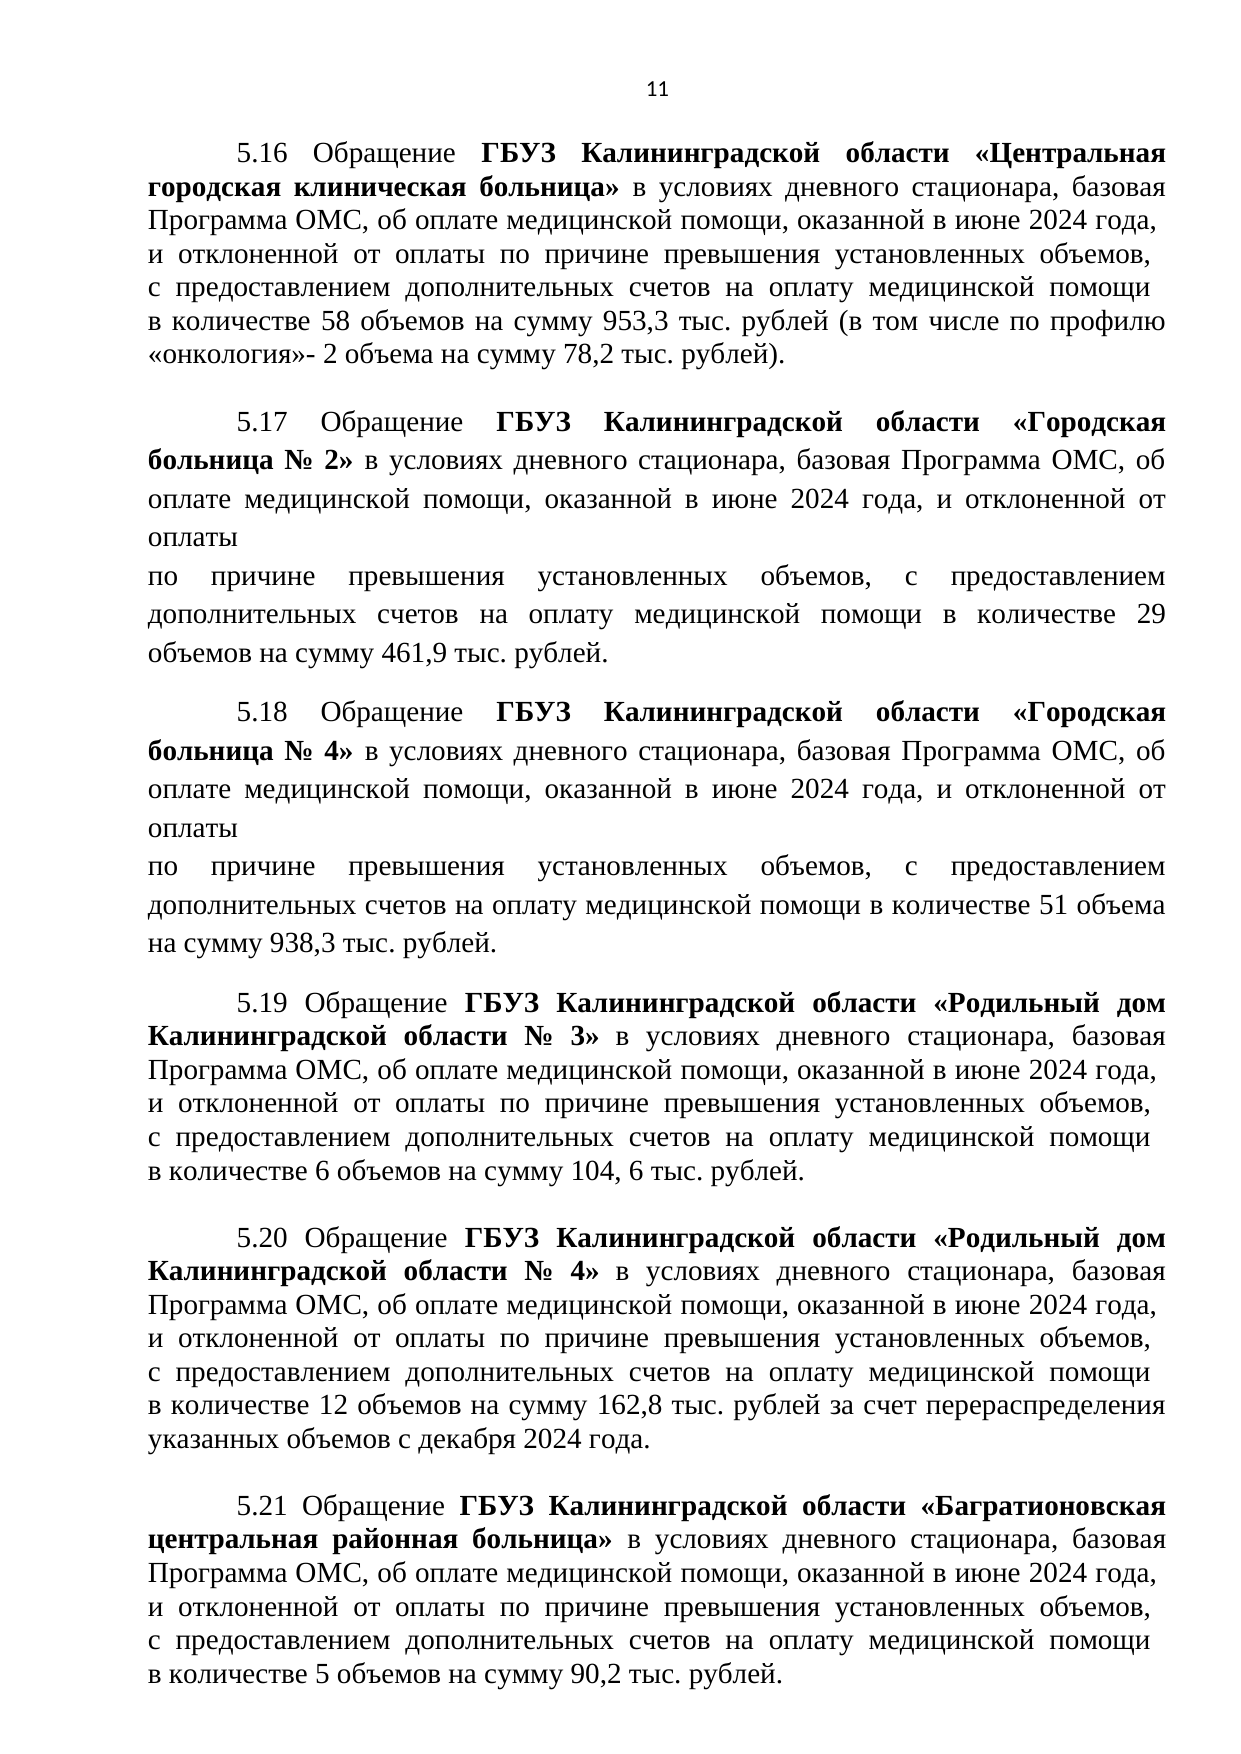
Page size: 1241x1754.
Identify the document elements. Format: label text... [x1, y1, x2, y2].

text 5.19 Обращение ГБУЗ Калининградской области «Родильный дом Калининградской области № 3» в условиях дневного стационара, базовая Программа ОМС, об оплате медицинской помощи, оказанной в июне 2024 года, и отклоненной от оплаты по причине превышения установленных объемов, с предоставлением дополнительных счетов на оплату медицинской помощи в количестве 6 объемов на сумму 104, 6 тыс. рублей. [148, 985, 1167, 1186]
text 5.21 Обращение ГБУЗ Калининградской области «Багратионовская центральная районная больница» в условиях дневного стационара, базовая Программа ОМС, об оплате медицинской помощи, оказанной в июне 2024 года, и отклоненной от оплаты по причине превышения установленных объемов, с предоставлением дополнительных счетов на оплату медицинской помощи в количестве 5 объемов на сумму 90,2 тыс. рублей. [148, 1488, 1167, 1689]
text 5.16 Обращение ГБУЗ Калининградской области «Центральная городская клиническая больница» в условиях дневного стационара, базовая Программа ОМС, об оплате медицинской помощи, оказанной в июне 2024 года, и отклоненной от оплаты по причине превышения установленных объемов, с предоставлением дополнительных счетов на оплату медицинской помощи в количестве 58 объемов на сумму 953,3 тыс. рублей (в том числе по профилю «онкология»- 2 объема на сумму 78,2 тыс. рублей). [148, 135, 1167, 370]
text 5.18 Обращение ГБУЗ Калининградской области «Городская больница № 4» в условиях дневного стационара, базовая Программа ОМС, об оплате медицинской помощи, оказанной в июне 2024 года, и отклоненной от оплаты по причине превышения установленных объемов, с предоставлением дополнительных счетов на оплату медицинской помощи в количестве 51 объема на сумму 938,3 тыс. рублей. [148, 694, 1167, 959]
text 5.20 Обращение ГБУЗ Калининградской области «Родильный дом Калининградской области № 4» в условиях дневного стационара, базовая Программа ОМС, об оплате медицинской помощи, оказанной в июне 2024 года, и отклоненной от оплаты по причине превышения установленных объемов, с предоставлением дополнительных счетов на оплату медицинской помощи в количестве 12 объемов на сумму 162,8 тыс. рублей за счет перераспределения указанных объемов с декабря 2024 года. [148, 1220, 1167, 1454]
text 5.17 Обращение ГБУЗ Калининградской области «Городская больница № 2» в условиях дневного стационара, базовая Программа ОМС, об оплате медицинской помощи, оказанной в июне 2024 года, и отклоненной от оплаты по причине превышения установленных объемов, с предоставлением дополнительных счетов на оплату медицинской помощи в количестве 29 объемов на сумму 461,9 тыс. рублей. [148, 404, 1167, 668]
